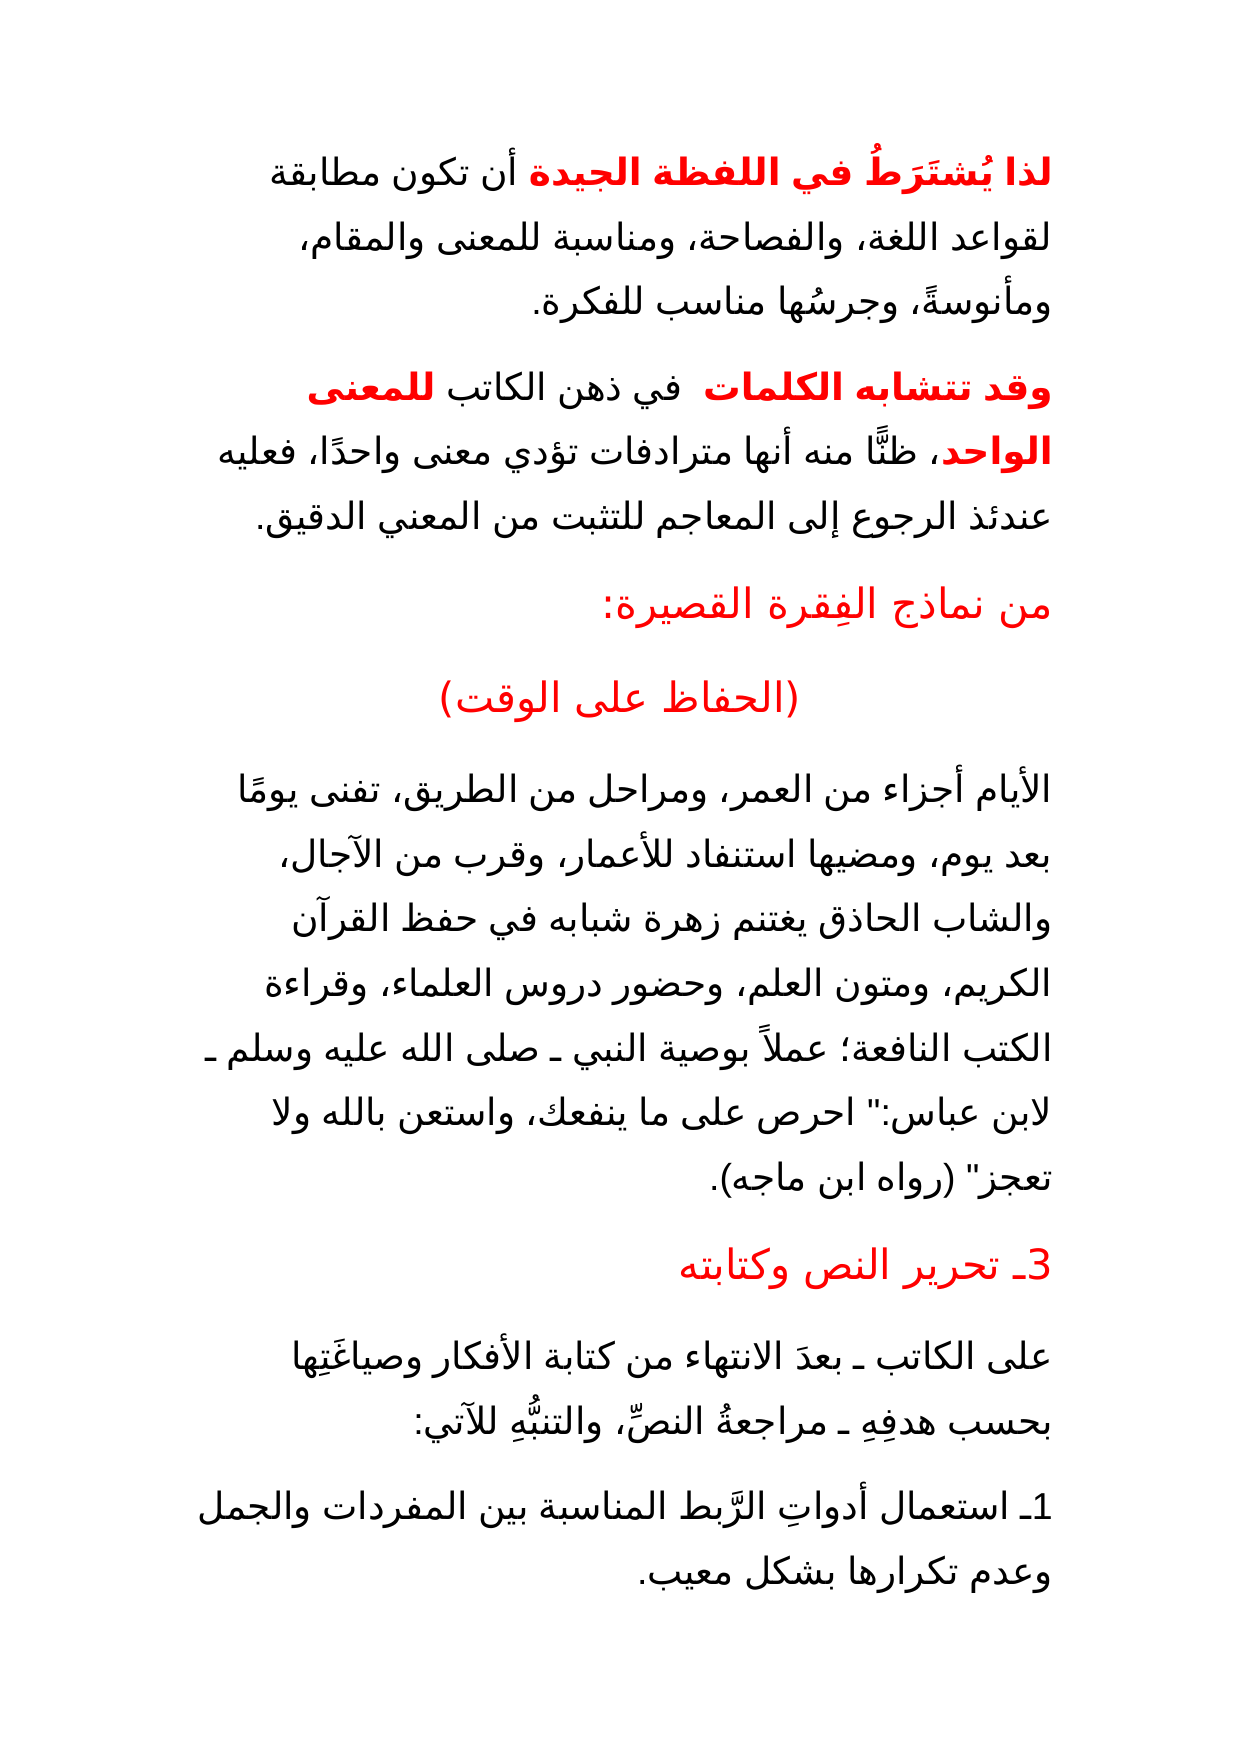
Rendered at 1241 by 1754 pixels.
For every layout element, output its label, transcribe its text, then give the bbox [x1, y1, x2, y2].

text (الحفاظ على الوقت) [187, 673, 1053, 722]
text على الكاتب ـ بعدَ الانتهاء من كتابة الأفكار وصياغَتِها بحسب هدفِهِ ـ مراجعةُ النصِّ، والتنبُّهِ للآتي: [187, 1334, 1053, 1442]
text لذا يُشتَرَطُ في اللفظة الجيدة أن تكون مطابقة لقواعد اللغة، والفصاحة، ومناسبة للمعنى والمقام، ومأنوسةً، وجرسُها مناسب للفكرة. [187, 150, 1053, 322]
text من نماذج الفِقرة القصيرة: [187, 580, 1053, 628]
text 3ـ تحرير النص وكتابته [187, 1241, 1053, 1289]
text الأيام أجزاء من العمر، ومراحل من الطريق، تفنى يومًا بعد يوم، ومضيها استنفاد للأعمار، وقرب من الآجال، والشاب الحاذق يغتنم زهرة شبابه في حفظ القرآن الكريم، ومتون العلم، وحضور دروس العلماء، وقراءة الكتب النافعة؛ عملاً بوصية النبي ـ صلى الله عليه وسلم ـ لابن عباس:" احرص على ما ينفعك، واستعن بالله ولا تعجز" (رواه ابن ماجه). [187, 767, 1053, 1198]
text 1ـ استعمال أدواتِ الرَّبط المناسبة بين المفردات والجمل وعدم تكرارها بشكل معيب. [187, 1484, 1053, 1592]
text وقد تتشابه الكلمات في ذهن الكاتب للمعنى الواحد، ظنًّا منه أنها مترادفات تؤدي معنى واحدًا، فعليه عندئذ الرجوع إلى المعاجم للتثبت من المعني الدقيق. [187, 365, 1053, 537]
